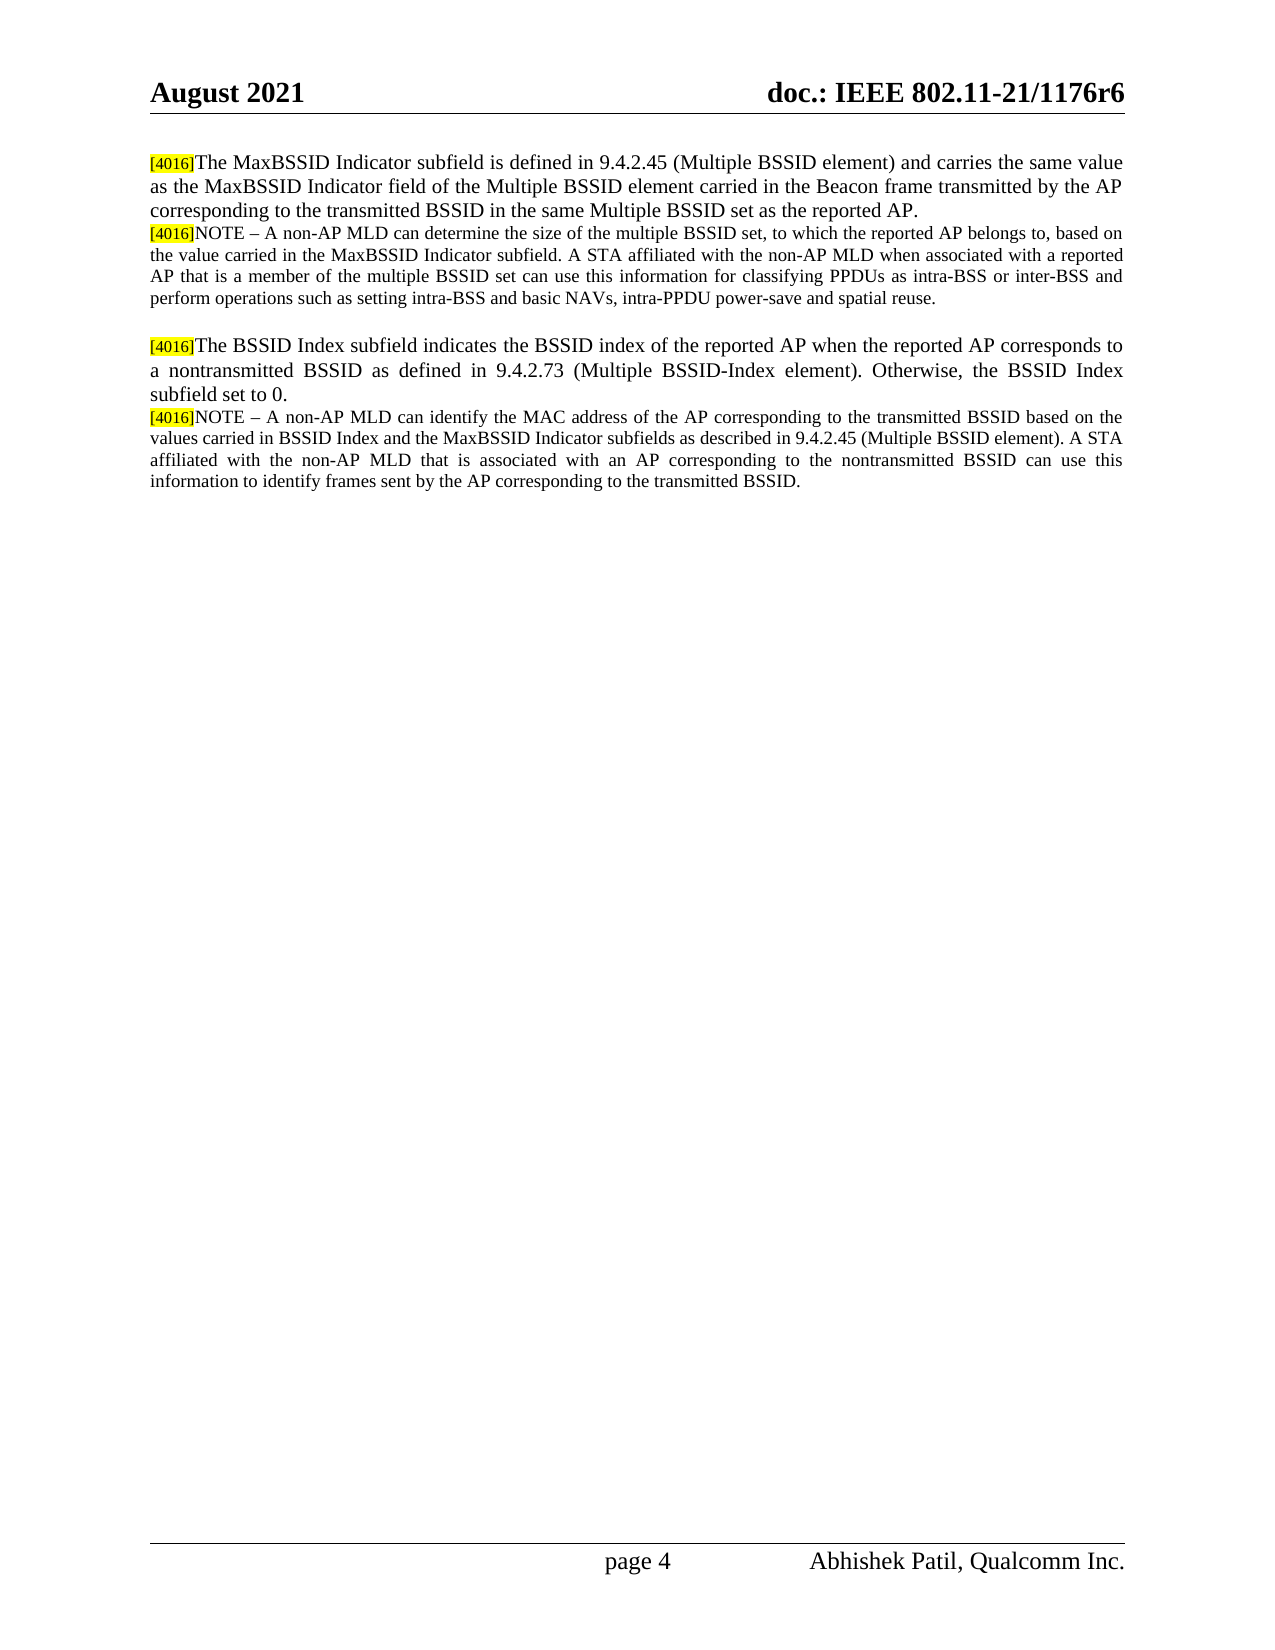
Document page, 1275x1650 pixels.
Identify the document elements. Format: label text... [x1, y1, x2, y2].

text [4016]NOTE – A non-AP MLD can determine the size of the multiple BSSID set, to which the reported AP belongs to, based on the value carried in the MaxBSSID Indicator subfield. A STA affiliated with the non-AP MLD when associated with a reported AP that is a member of the multiple BSSID set can use this information for classifying PPDUs as intra-BSS or inter-BSS and perform operations such as setting intra-BSS and basic NAVs, intra-PPDU power-save and spatial reuse. [150, 222, 1125, 308]
text [4016]The BSSID Index subfield indicates the BSSID index of the reported AP when the reported AP corresponds to a nontransmitted BSSID as defined in 9.4.2.73 (Multiple BSSID-Index element). Otherwise, the BSSID Index subfield set to 0. [150, 333, 1125, 406]
text [4016]NOTE – A non-AP MLD can identify the MAC address of the AP corresponding to the transmitted BSSID based on the values carried in BSSID Index and the MaxBSSID Indicator subfields as described in 9.4.2.45 (Multiple BSSID element). A STA affiliated with the non-AP MLD that is associated with an AP corresponding to the nontransmitted BSSID can use this information to identify frames sent by the AP corresponding to the transmitted BSSID. [150, 406, 1125, 492]
text [4016]The MaxBSSID Indicator subfield is defined in 9.4.2.45 (Multiple BSSID element) and carries the same value as the MaxBSSID Indicator field of the Multiple BSSID element carried in the Beacon frame transmitted by the AP corresponding to the transmitted BSSID in the same Multiple BSSID set as the reported AP. [150, 150, 1125, 222]
